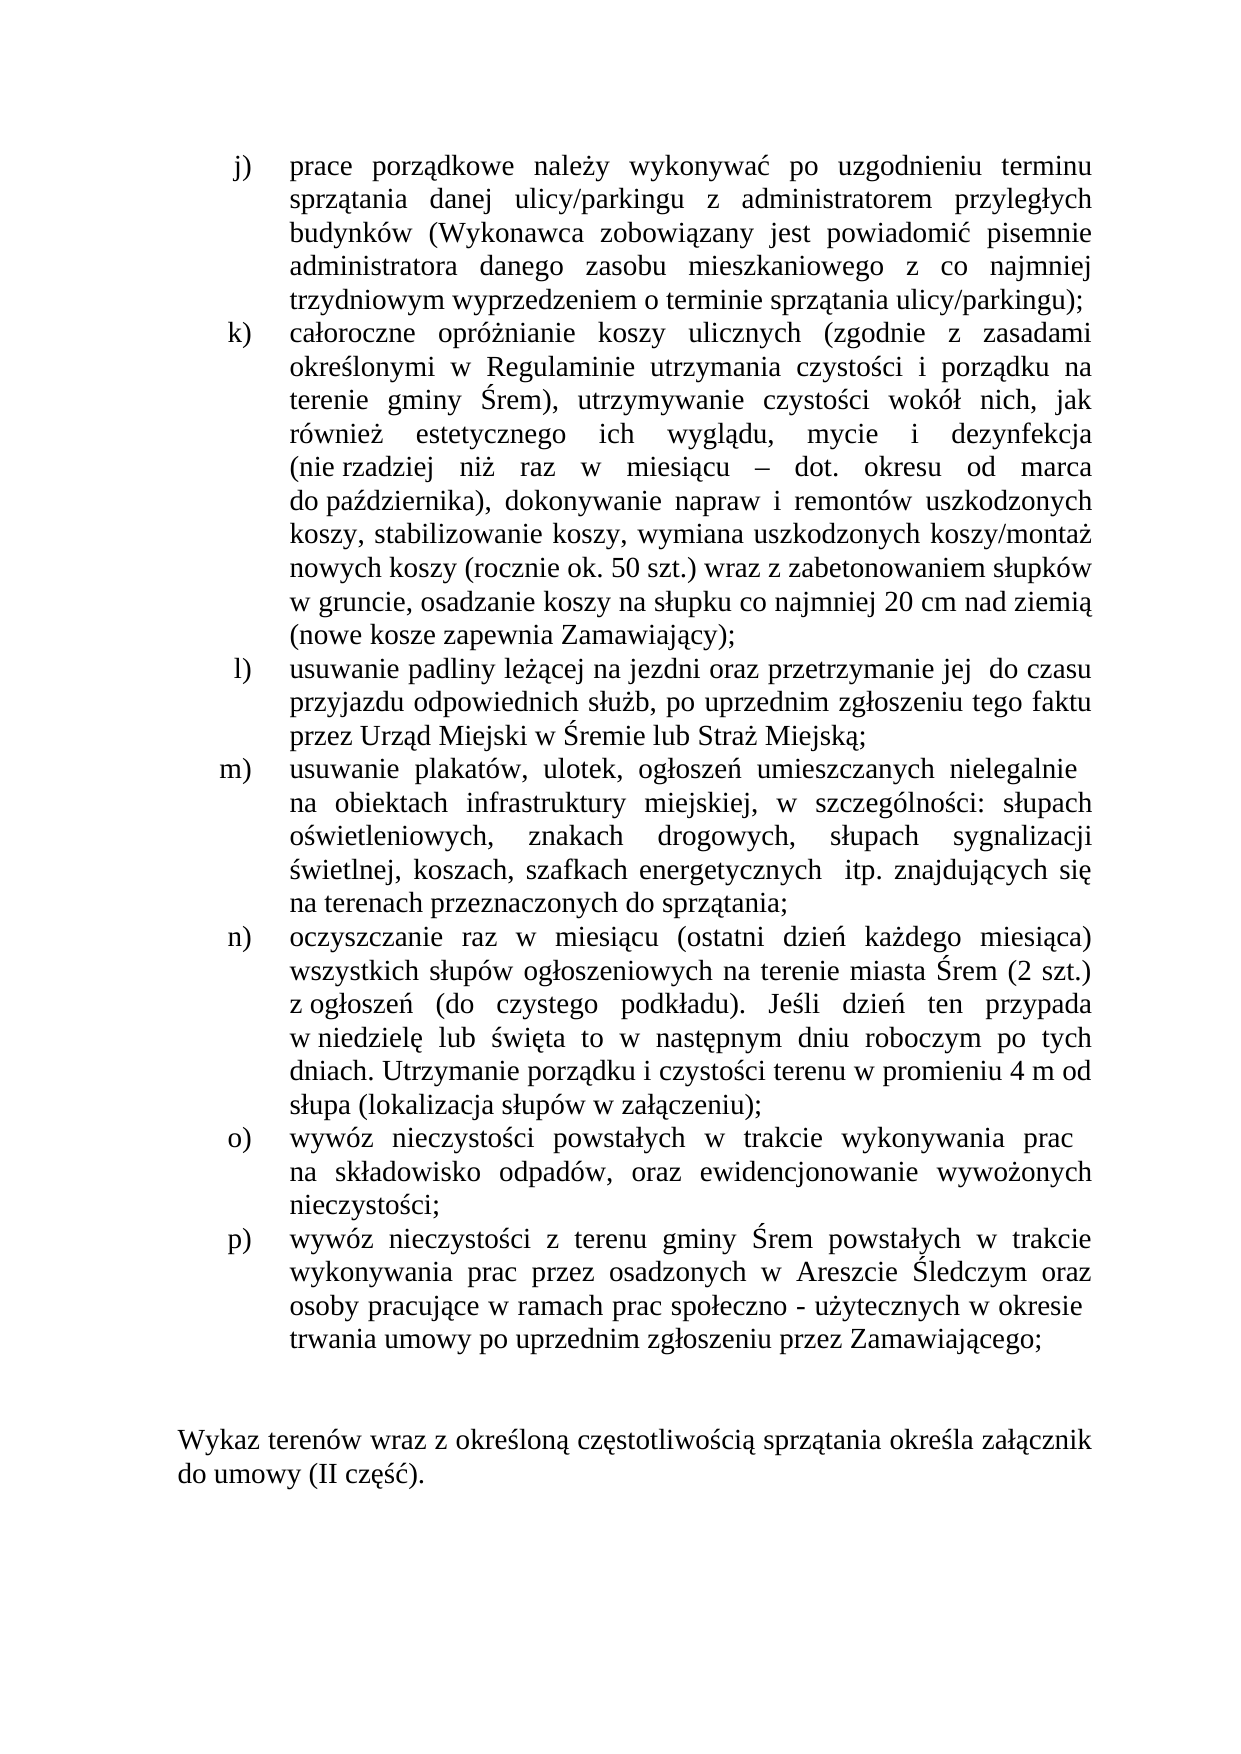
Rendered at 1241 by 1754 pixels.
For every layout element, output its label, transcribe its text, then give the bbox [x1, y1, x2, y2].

list oczyszczanie raz w miesiącu (ostatni dzień każdego miesiąca) wszystkich słupów ogłoszeniowych na terenie miasta Śrem (2 szt.) z ogłoszeń (do czystego podkładu). Jeśli dzień ten przypada w niedzielę lub święta to w następnym dniu roboczym po tych dniach. Utrzymanie porządku i czystości terenu w promieniu 4 m od słupa (lokalizacja słupów w załączeniu); [252, 919, 1093, 1120]
list wywóz nieczystości powstałych w trakcie wykonywania prac na składowisko odpadów, oraz ewidencjonowanie wywożonych nieczystości; [252, 1120, 1093, 1221]
list usuwanie padliny leżącej na jezdni oraz przetrzymanie jej do czasu przyjazdu odpowiednich służb, po uprzednim zgłoszeniu tego faktu przez Urząd Miejski w Śremie lub Straż Miejską; [252, 651, 1093, 751]
text Wykaz terenów wraz z określoną częstotliwością sprzątania określa załącznik do umowy (II część). [177, 1422, 1093, 1489]
list całoroczne opróżnianie koszy ulicznych (zgodnie z zasadami określonymi w Regulaminie utrzymania czystości i porządku na terenie gminy Śrem), utrzymywanie czystości wokół nich, jak również estetycznego ich wyglądu, mycie i dezynfekcja (nie rzadziej niż raz w miesiącu – dot. okresu od marca do października), dokonywanie napraw i remontów uszkodzonych koszy, stabilizowanie koszy, wymiana uszkodzonych koszy/montaż nowych koszy (rocznie ok. 50 szt.) wraz z zabetonowaniem słupków w gruncie, osadzanie koszy na słupku co najmniej 20 cm nad ziemią (nowe kosze zapewnia Zamawiający); [252, 315, 1093, 651]
list wywóz nieczystości z terenu gminy Śrem powstałych w trakcie wykonywania prac przez osadzonych w Areszcie Śledczym oraz osoby pracujące w ramach prac społeczno - użytecznych w okresie trwania umowy po uprzednim zgłoszeniu przez Zamawiającego; [252, 1221, 1093, 1355]
list usuwanie plakatów, ulotek, ogłoszeń umieszczanych nielegalnie na obiektach infrastruktury miejskiej, w szczególności: słupach oświetleniowych, znakach drogowych, słupach sygnalizacji świetlnej, koszach, szafkach energetycznych itp. znajdujących się na terenach przeznaczonych do sprzątania; [252, 751, 1093, 919]
list prace porządkowe należy wykonywać po uzgodnieniu terminu sprzątania danej ulicy/parkingu z administratorem przyległych budynków (Wykonawca zobowiązany jest powiadomić pisemnie administratora danego zasobu mieszkaniowego z co najmniej trzydniowym wyprzedzeniem o terminie sprzątania ulicy/parkingu); [252, 148, 1093, 315]
